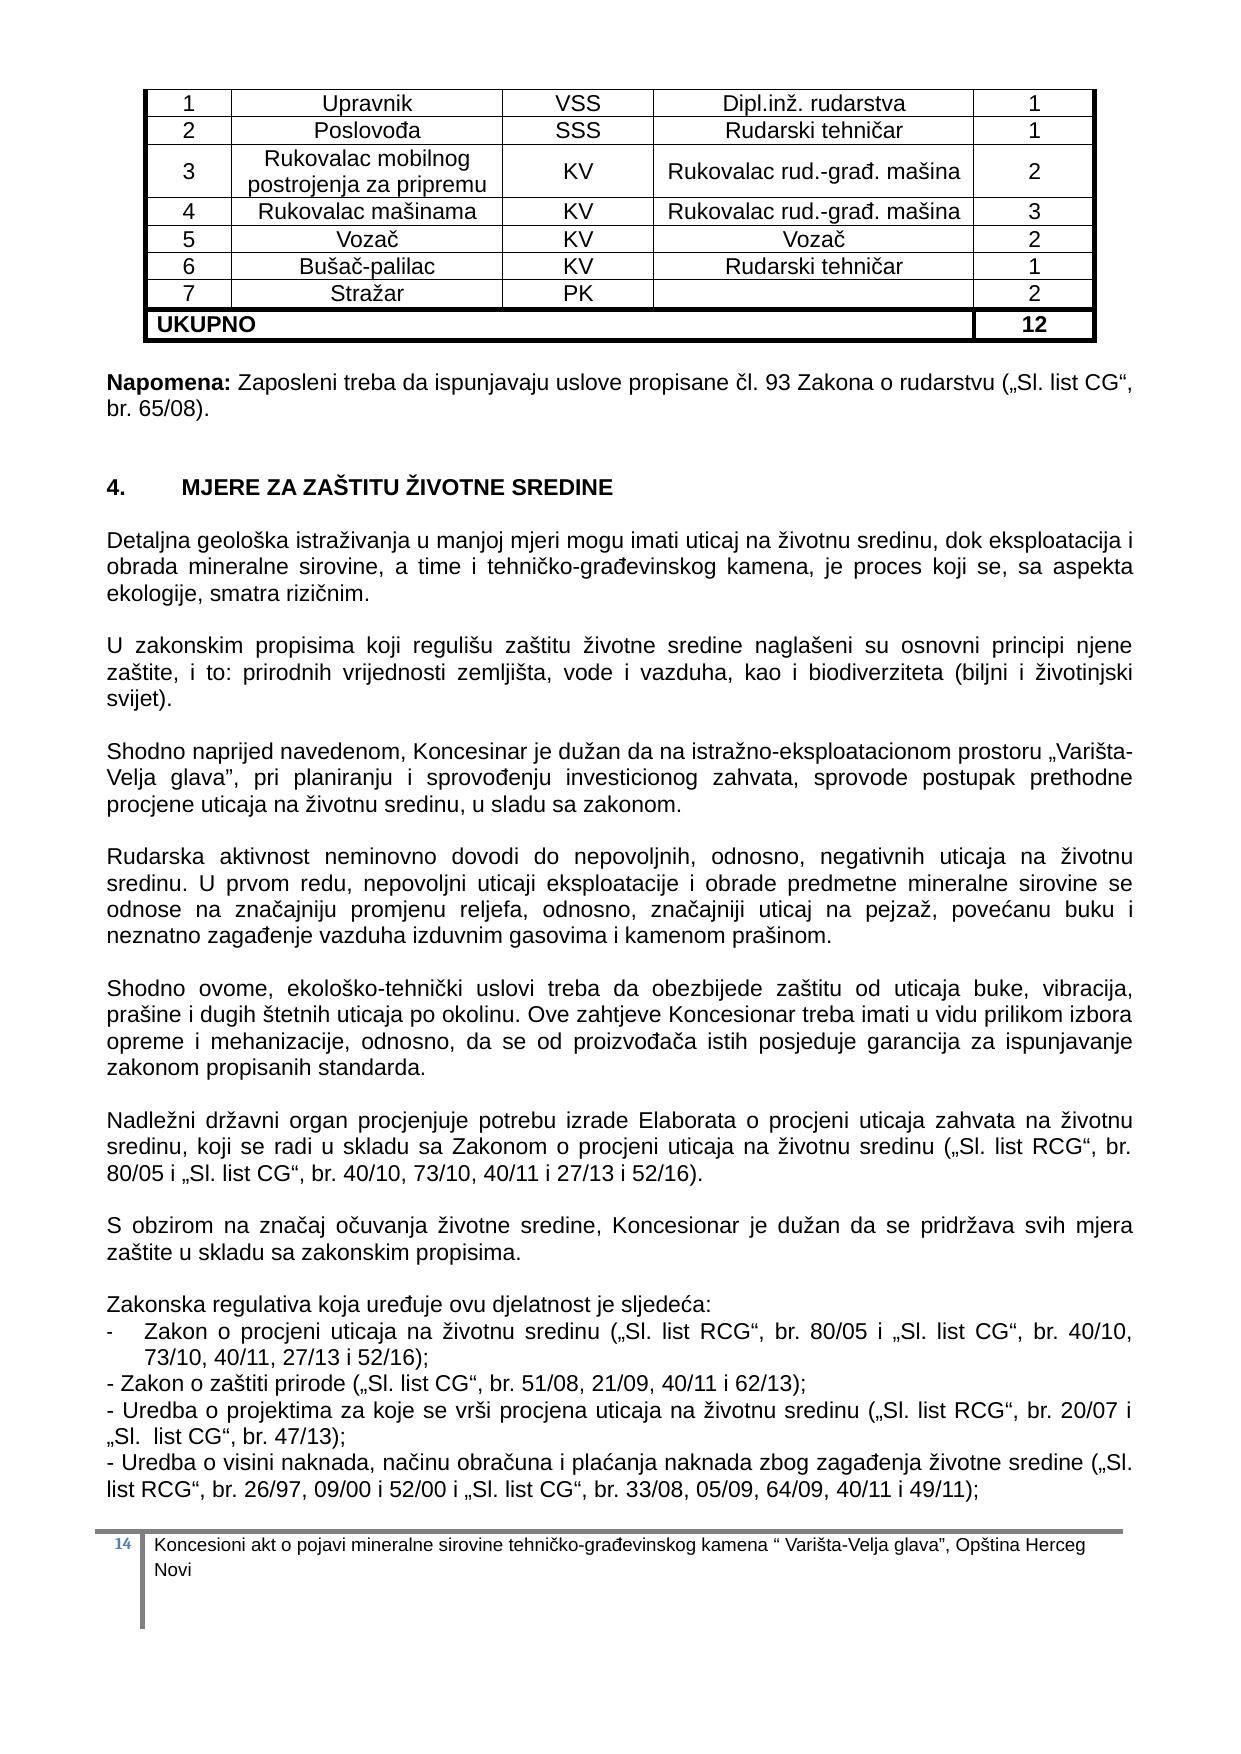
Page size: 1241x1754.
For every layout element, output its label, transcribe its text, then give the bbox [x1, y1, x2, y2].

text Nadležni državni organ procjenjuje potrebu izrade Elaborata o procjeni uticaja zahvata na životnu sredinu, koji se radi u skladu sa Zakonom o procjeni uticaja na životnu sredinu („Sl. list RCG“, br. 80/05 i „Sl. list CG“, br. 40/10, 73/10, 40/11 i 27/13 i 52/16). [106, 1107, 1134, 1186]
list - Uredba o visini naknada, načinu obračuna i plaćanja naknada zbog zagađenja životne sredine („Sl. list RCG“, br. 26/97, 09/00 i 52/00 i „Sl. list CG“, br. 33/08, 05/09, 64/09, 40/11 i 49/11); [106, 1449, 1134, 1502]
table_cell KV [503, 198, 653, 224]
table_cell Rudarski tehničar [654, 117, 973, 143]
table_cell 5 [148, 226, 231, 252]
text Zakonska regulativa koja uređuje ovu djelatnost je sljedeća: [106, 1291, 1134, 1318]
text U zakonskim propisima koji regulišu zaštitu životne sredine naglašeni su osnovni principi njene zaštite, i to: prirodnih vrijednosti zemljišta, vode i vazduha, kao i biodiverziteta (biljni i životinjski svijet). [106, 632, 1134, 711]
table_cell 2 [148, 117, 231, 143]
table_cell Bušač-palilac [232, 253, 502, 279]
table_cell VSS [503, 90, 653, 116]
table_cell 12 [976, 312, 1092, 338]
table_cell 7 [148, 280, 231, 307]
table_cell 1 [148, 90, 231, 116]
table_cell 1 [974, 117, 1092, 143]
table_cell PK [503, 280, 653, 307]
text Shodno ovome, ekološko-tehnički uslovi treba da obezbijede zaštitu od uticaja buke, vibracija, prašine i dugih štetnih uticaja po okolinu. Ove zahtjeve Koncesionar treba imati u vidu prilikom izbora opreme i mehanizacije, odnosno, da se od proizvođača istih posjeduje garancija za ispunjavanje zakonom propisanih standarda. [106, 975, 1134, 1080]
table_cell Poslovođa [232, 117, 502, 143]
table_cell UKUPNO [148, 312, 972, 338]
table_cell Rukovalac mašinama [232, 198, 502, 224]
text Rudarska aktivnost neminovno dovodi do nepovoljnih, odnosno, negativnih uticaja na životnu sredinu. U prvom redu, nepovoljni uticaji eksploatacije i obrade predmetne mineralne sirovine se odnose na značajniju promjenu reljefa, odnosno, značajniji uticaj na pejzaž, povećanu buku i neznatno zagađenje vazduha izduvnim gasovima i kamenom prašinom. [106, 843, 1134, 949]
list Zakon o procjeni uticaja na životnu sredinu („Sl. list RCG“, br. 80/05 i „Sl. list CG“, br. 40/10, 73/10, 40/11, 27/13 i 52/16); [106, 1318, 1134, 1370]
table_cell KV [503, 253, 653, 279]
table_cell Rukovalac rud.-građ. mašina [654, 145, 973, 197]
table_cell 2 [974, 280, 1092, 307]
table_cell 2 [974, 226, 1092, 252]
table_cell KV [503, 145, 653, 197]
table_cell 2 [974, 145, 1092, 197]
table_cell 6 [148, 253, 231, 279]
table_cell Rukovalac mobilnog postrojenja za pripremu [232, 145, 502, 197]
table_cell SSS [503, 117, 653, 143]
table_cell [654, 280, 973, 307]
table_cell 4 [148, 198, 231, 224]
table_cell Upravnik [232, 90, 502, 116]
table_cell Vozač [654, 226, 973, 252]
table_cell Rukovalac rud.-građ. mašina [654, 198, 973, 224]
text Detaljna geološka istraživanja u manjoj mjeri mogu imati uticaj na životnu sredinu, dok eksploatacija i obrada mineralne sirovine, a time i tehničko-građevinskog kamena, je proces koji se, sa aspekta ekologije, smatra rizičnim. [106, 527, 1134, 606]
text Napomena: Zaposleni treba da ispunjavaju uslove propisane čl. 93 Zakona o rudarstvu („Sl. list CG“, br. 65/08). [106, 369, 1134, 422]
table_cell 1 [974, 253, 1092, 279]
subtitle MJERE ZA ZAŠTITU ŽIVOTNE SREDINE [106, 474, 1134, 501]
list - Uredba o projektima za koje se vrši procjena uticaja na životnu sredinu („Sl. list RCG“, br. 20/07 i „Sl. list CG“, br. 47/13); [106, 1397, 1134, 1449]
list - Zakon o zaštiti prirode („Sl. list CG“, br. 51/08, 21/09, 40/11 i 62/13); [106, 1370, 1134, 1397]
table_cell Vozač [232, 226, 502, 252]
table_cell Stražar [232, 280, 502, 307]
table_cell 3 [974, 198, 1092, 224]
table_cell Dipl.inž. rudarstva [654, 90, 973, 116]
table_cell Rudarski tehničar [654, 253, 973, 279]
table_cell KV [503, 226, 653, 252]
table_cell 3 [148, 145, 231, 197]
text Shodno naprijed navedenom, Koncesinar je dužan da na istražno-eksploatacionom prostoru „Varišta-Velja glava”, pri planiranju i sprovođenju investicionog zahvata, sprovode postupak prethodne procjene uticaja na životnu sredinu, u sladu sa zakonom. [106, 738, 1134, 817]
text S obzirom na značaj očuvanja životne sredine, Koncesionar je dužan da se pridržava svih mjera zaštite u skladu sa zakonskim propisima. [106, 1212, 1134, 1265]
table_cell 1 [974, 90, 1092, 116]
